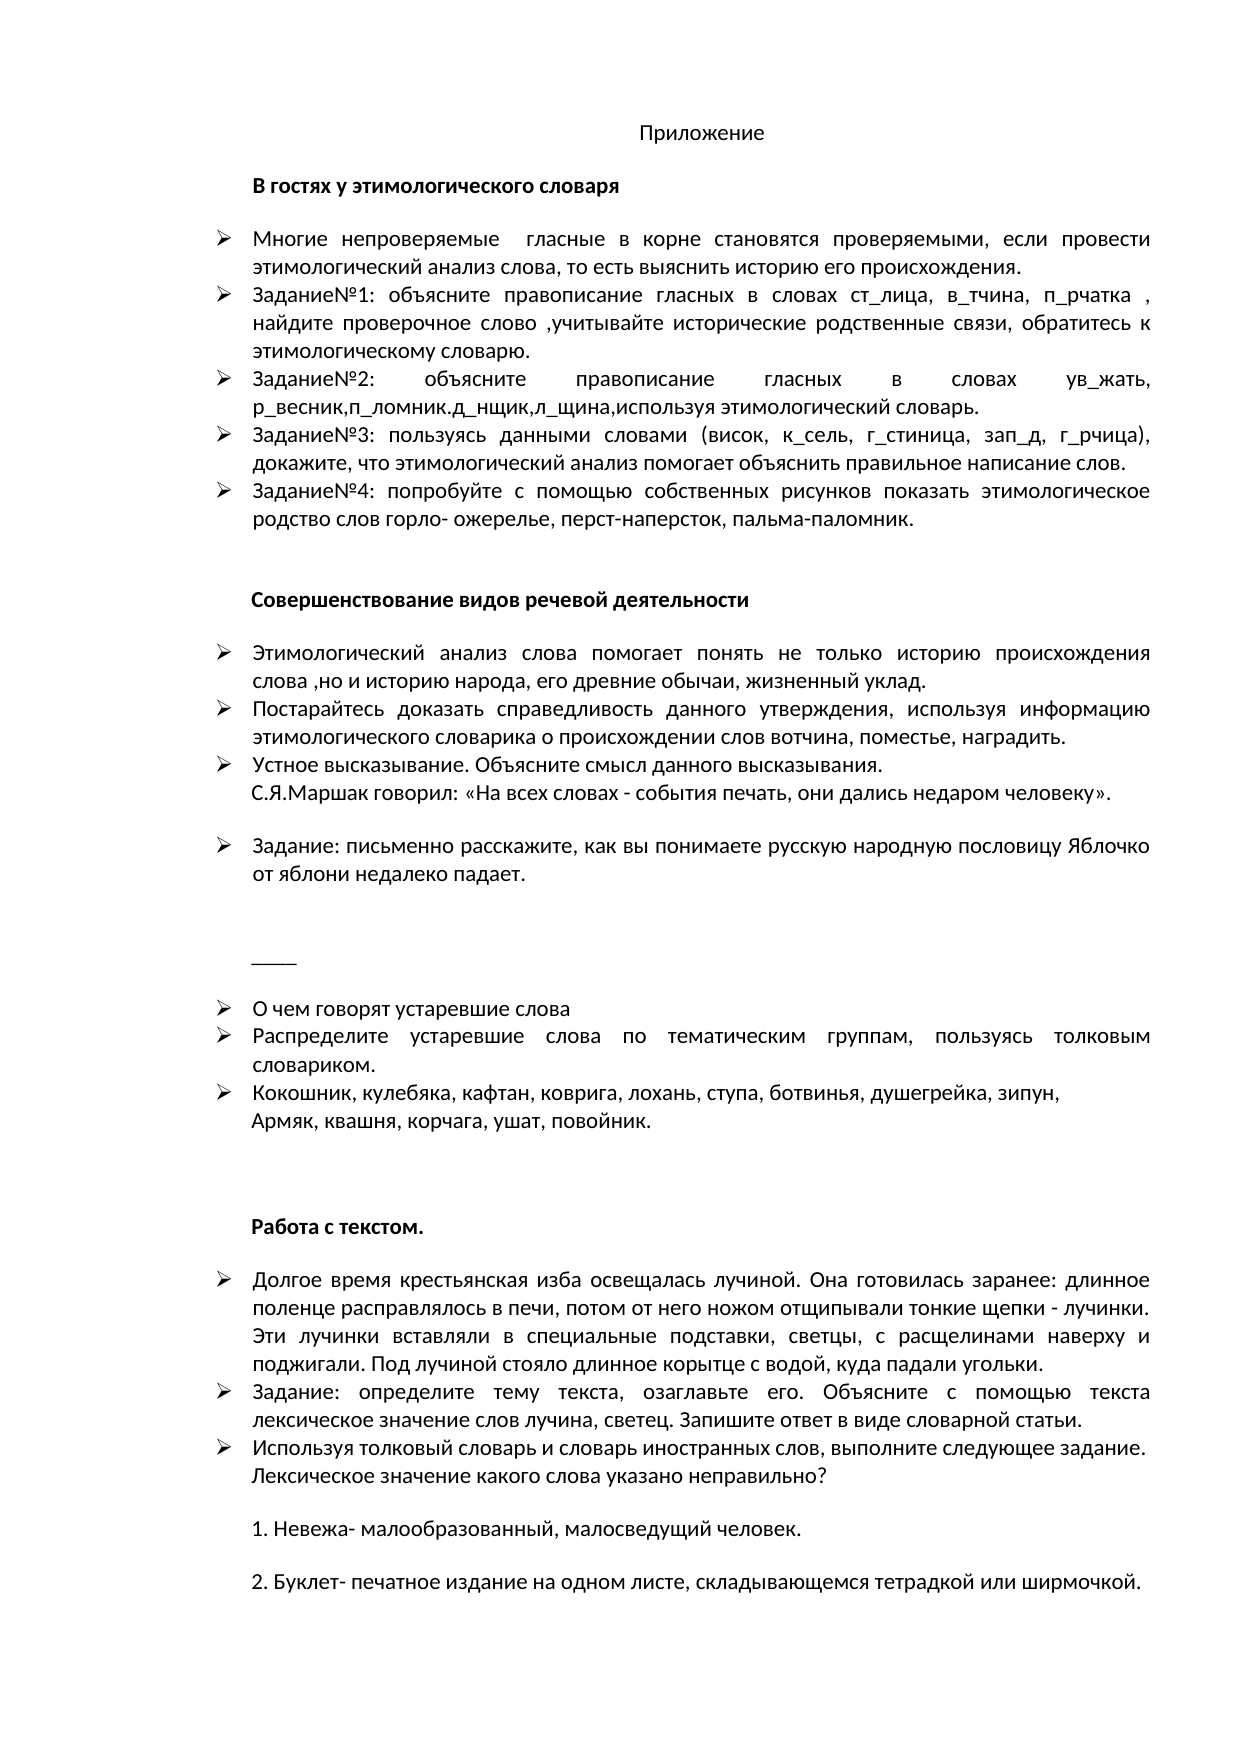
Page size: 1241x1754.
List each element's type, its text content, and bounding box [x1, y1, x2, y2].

text В гостях у этимологического словаря [252, 171, 1152, 199]
text 2. Буклет- печатное издание на одном листе, складывающемся тетрадкой или ширмочкой. [177, 1567, 1152, 1595]
list Многие непроверяемые гласные в корне становятся проверяемыми, если провести этимологический анализ слова, то есть выяснить историю его происхождения. [215, 224, 1152, 280]
text Армяк, квашня, корчага, ушат, повойник. [177, 1106, 1152, 1134]
text Совершенствование видов речевой деятельности [177, 585, 1152, 613]
list Задание№4: попробуйте с помощью собственных рисунков показать этимологическое родство слов горло- ожерелье, перст-наперсток, пальма-паломник. [215, 476, 1152, 532]
list Этимологический анализ слова помогает понять не только историю происхождения слова ,но и историю народа, его древние обычаи, жизненный уклад. [215, 638, 1152, 694]
list Устное высказывание. Объясните смысл данного высказывания. [215, 751, 1152, 778]
list Распределите устаревшие слова по тематическим группам, пользуясь толковым словариком. [215, 1022, 1152, 1078]
list Используя толковый словарь и словарь иностранных слов, выполните следующее задание. [215, 1433, 1152, 1461]
list Задание№2: объясните правописание гласных в словах ув_жать, р_весник,п_ломник.д_нщик,л_щина,используя этимологический словарь. [215, 364, 1152, 420]
text Работа с текстом. [177, 1212, 1152, 1240]
text Лексическое значение какого слова указано неправильно? [177, 1461, 1152, 1489]
list Кокошник, кулебяка, кафтан, коврига, лохань, ступа, ботвинья, душегрейка, зипун, [215, 1078, 1152, 1106]
list Постарайтесь доказать справедливость данного утверждения, используя информацию этимологического словарика о происхождении слов вотчина, поместье, наградить. [215, 694, 1152, 751]
list Задание: определите тему текста, озаглавьте его. Объясните с помощью текста лексическое значение слов лучина, светец. Запишите ответ в виде словарной статьи. [215, 1377, 1152, 1433]
list Задание: письменно расскажите, как вы понимаете русскую народную пословицу Яблочко от яблони недалеко падает. [215, 832, 1152, 888]
list О чем говорят устаревшие слова [215, 994, 1152, 1022]
text Приложение [252, 118, 1152, 146]
list Задание№1: объясните правописание гласных в словах ст_лица, в_тчина, п_рчатка , найдите проверочное слово ,учитывайте исторические родственные связи, обратитесь к этимологическому словарю. [215, 280, 1152, 364]
list Задание№3: пользуясь данными словами (висок, к_сель, г_стиница, зап_д, г_рчица), докажите, что этимологический анализ помогает объяснить правильное написание слов. [215, 420, 1152, 476]
text С.Я.Маршак говорил: «На всех словах - события печать, они дались недаром человеку». [177, 778, 1152, 807]
text ____ [177, 941, 1152, 969]
list Долгое время крестьянская изба освещалась лучиной. Она готовилась заранее: длинное поленце расправлялось в печи, потом от него ножом отщипывали тонкие щепки - лучинки. Эти лучинки вставляли в специальные подставки, светцы, с расщелинами наверху и поджигали. Под лучиной стояло длинное корытце с водой, куда падали угольки. [215, 1265, 1152, 1377]
text 1. Невежа- малообразованный, малосведущий человек. [177, 1514, 1152, 1542]
